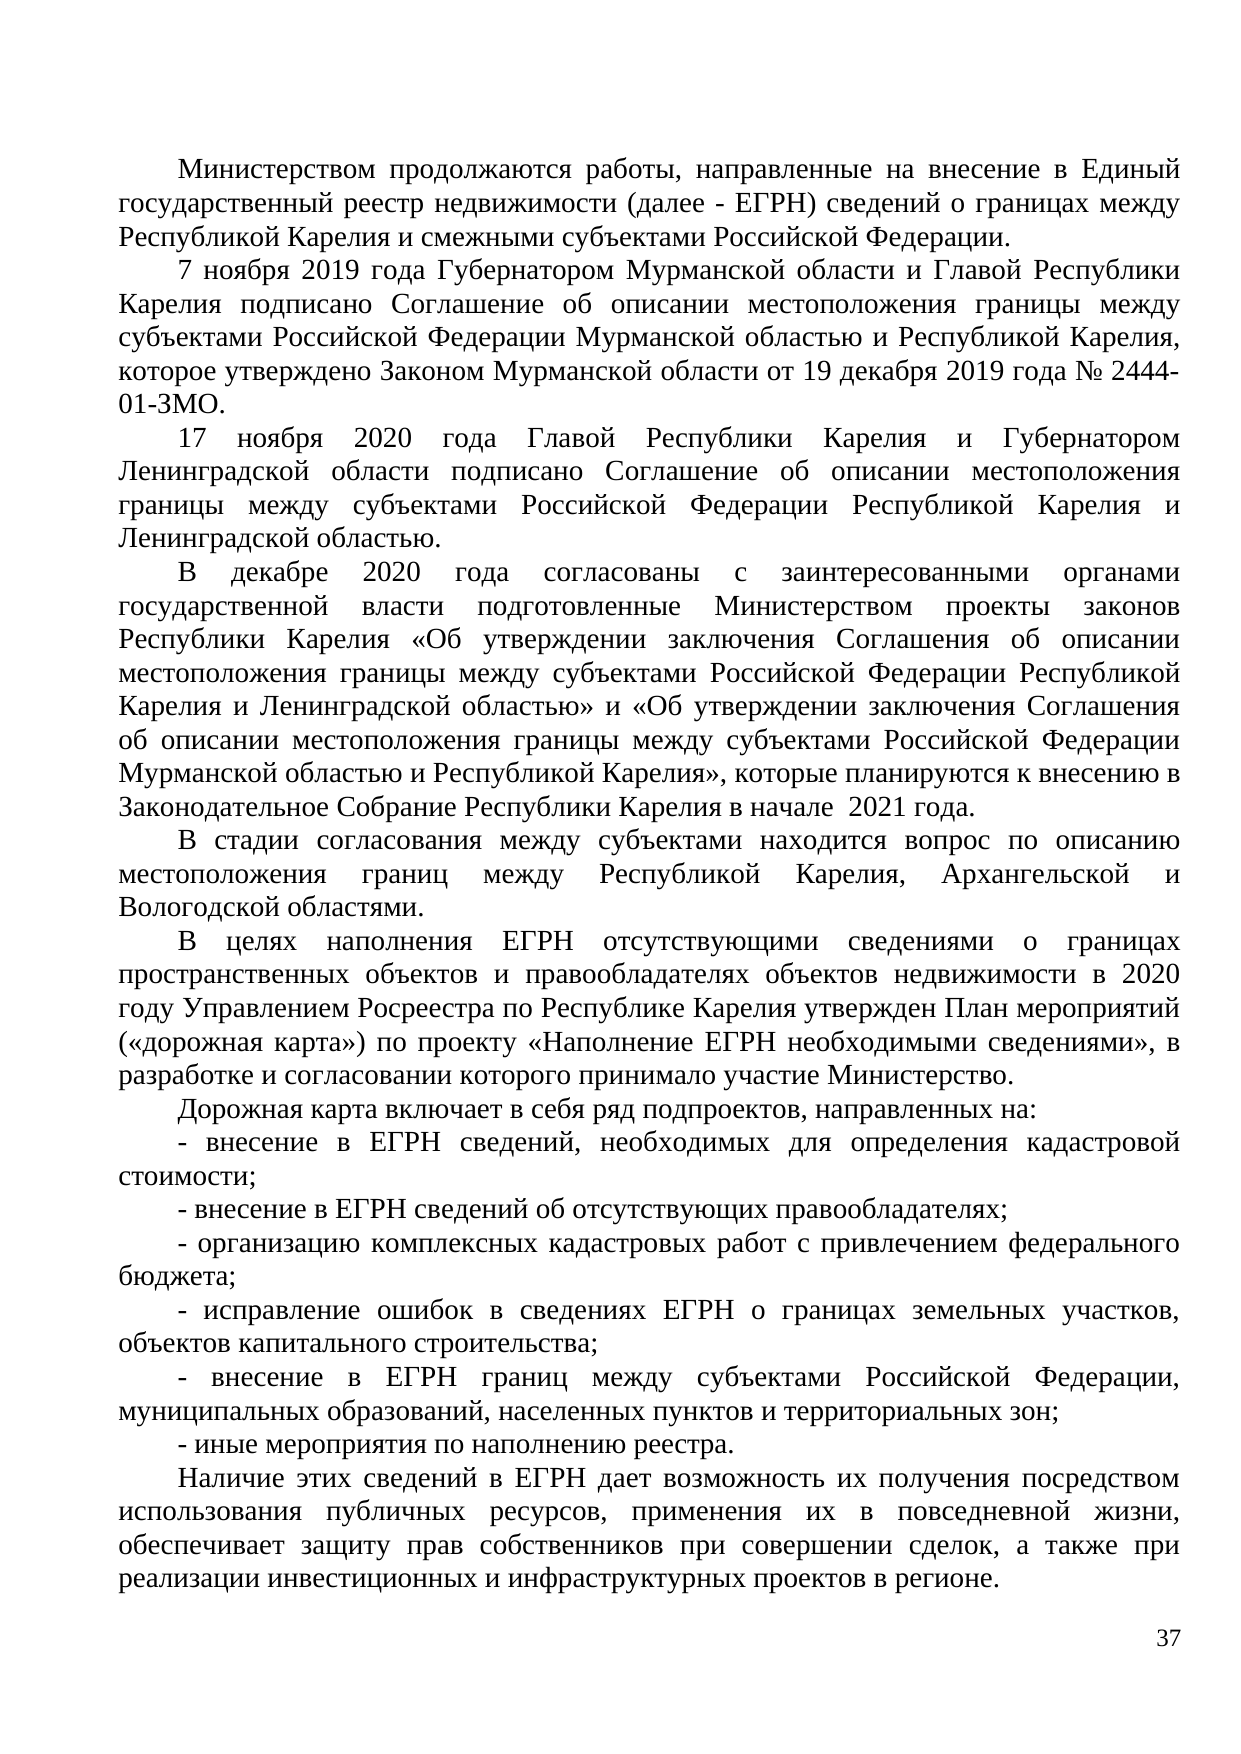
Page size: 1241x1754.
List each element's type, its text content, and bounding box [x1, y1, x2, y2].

text Наличие этих сведений в ЕГРН дает возможность их получения посредством использования публичных ресурсов, применения их в повседневной жизни, обеспечивает защиту прав собственников при совершении сделок, а также при реализации инвестиционных и инфраструктурных проектов в регионе. [118, 1460, 1181, 1594]
text - внесение в ЕГРН сведений, необходимых для определения кадастровой стоимости; [118, 1124, 1181, 1191]
text - организацию комплексных кадастровых работ с привлечением федерального бюджета; [118, 1225, 1181, 1292]
text - иные мероприятия по наполнению реестра. [118, 1426, 1181, 1460]
text 17 ноября 2020 года Главой Республики Карелия и Губернатором Ленинградской области подписано Соглашение об описании местоположения границы между субъектами Российской Федерации Республикой Карелия и Ленинградской областью. [118, 420, 1181, 554]
text Дорожная карта включает в себя ряд подпроектов, направленных на: [118, 1091, 1181, 1124]
text В декабре 2020 года согласованы с заинтересованными органами государственной власти подготовленные Министерством проекты законов Республики Карелия «Об утверждении заключения Соглашения об описании местоположения границы между субъектами Российской Федерации Республикой Карелия и Ленинградской областью» и «Об утверждении заключения Соглашения об описании местоположения границы между субъектами Российской Федерации Мурманской областью и Республикой Карелия», которые планируются к внесению в Законодательное Собрание Республики Карелия в начале 2021 года. [118, 554, 1181, 822]
text - исправление ошибок в сведениях ЕГРН о границах земельных участков, объектов капитального строительства; [118, 1292, 1181, 1359]
text 7 ноября 2019 года Губернатором Мурманской области и Главой Республики Карелия подписано Соглашение об описании местоположения границы между субъектами Российской Федерации Мурманской областью и Республикой Карелия, которое утверждено Законом Мурманской области от 19 декабря 2019 года № 2444-01-ЗМО. [118, 252, 1181, 420]
text - внесение в ЕГРН границ между субъектами Российской Федерации, муниципальных образований, населенных пунктов и территориальных зон; [118, 1359, 1181, 1426]
text Министерством продолжаются работы, направленные на внесение в Единый государственный реестр недвижимости (далее - ЕГРН) сведений о границах между Республикой Карелия и смежными субъектами Российской Федерации. [118, 152, 1181, 252]
text В стадии согласования между субъектами находится вопрос по описанию местоположения границ между Республикой Карелия, Архангельской и Вологодской областями. [118, 822, 1181, 923]
text - внесение в ЕГРН сведений об отсутствующих правообладателях; [118, 1191, 1181, 1225]
text В целях наполнения ЕГРН отсутствующими сведениями о границах пространственных объектов и правообладателях объектов недвижимости в 2020 году Управлением Росреестра по Республике Карелия утвержден План мероприятий («дорожная карта») по проекту «Наполнение ЕГРН необходимыми сведениями», в разработке и согласовании которого принимало участие Министерство. [118, 923, 1181, 1091]
